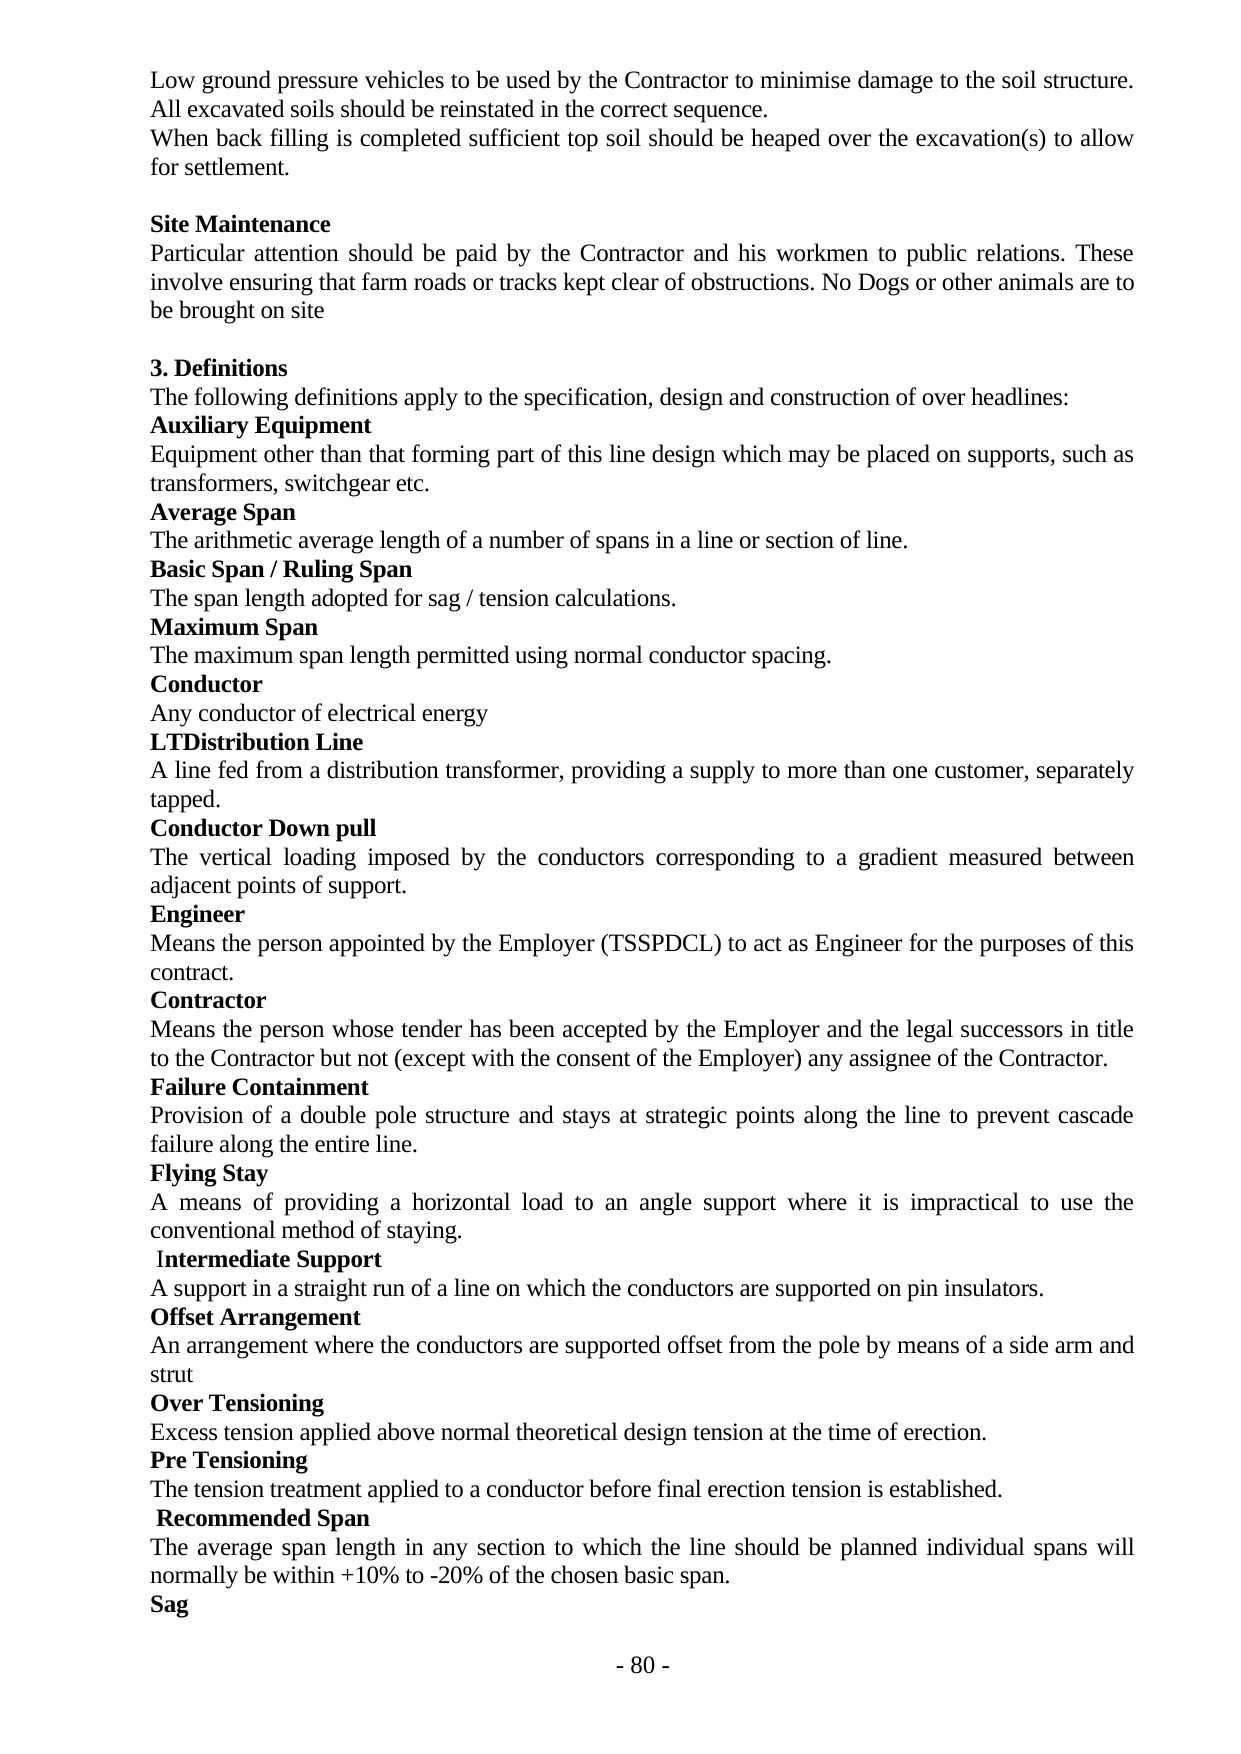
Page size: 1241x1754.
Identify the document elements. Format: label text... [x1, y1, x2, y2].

text The span length adopted for sag / tension calculations. [150, 583, 1135, 612]
text Low ground pressure vehicles to be used by the Contractor to minimise damage to the soil structure. All excavated soils should be reinstated in the correct sequence. [150, 66, 1135, 123]
text LTDistribution Line [150, 727, 1135, 756]
text The arithmetic average length of a number of spans in a line or section of line. [150, 526, 1135, 554]
text Basic Span / Ruling Span [150, 554, 1135, 583]
text Means the person whose tender has been accepted by the Employer and the legal successors in title to the Contractor but not (except with the consent of the Employer) any assignee of the Contractor. [150, 1014, 1135, 1072]
text Excess tension applied above normal theoretical design tension at the time of erection. [150, 1417, 1135, 1446]
text Average Span [150, 497, 1135, 526]
text Pre Tensioning [150, 1446, 1135, 1474]
text The following definitions apply to the specification, design and construction of over headlines: [150, 382, 1135, 411]
text Offset Arrangement [150, 1302, 1135, 1331]
text Conductor Down pull [150, 813, 1135, 842]
text Contractor [150, 986, 1135, 1014]
text Intermediate Support [150, 1244, 1135, 1273]
text 3. Definitions [150, 353, 1135, 382]
text Means the person appointed by the Employer (TSSPDCL) to act as Engineer for the purposes of this contract. [150, 928, 1135, 986]
text Conductor [150, 669, 1135, 698]
text Provision of a double pole structure and stays at strategic points along the line to prevent cascade failure along the entire line. [150, 1101, 1135, 1158]
text Flying Stay [150, 1158, 1135, 1187]
text Any conductor of electrical energy [150, 698, 1135, 727]
list Site Maintenance [150, 209, 1135, 238]
text Recommended Span [150, 1503, 1135, 1532]
text The maximum span length permitted using normal conductor spacing. [150, 641, 1135, 669]
text Sag [150, 1589, 1135, 1618]
text When back filling is completed sufficient top soil should be heaped over the excavation(s) to allow for settlement. [150, 123, 1135, 181]
text Engineer [150, 899, 1135, 928]
text A support in a straight run of a line on which the conductors are supported on pin insulators. [150, 1273, 1135, 1302]
text The vertical loading imposed by the conductors corresponding to a gradient measured between adjacent points of support. [150, 842, 1135, 899]
text Auxiliary Equipment [150, 411, 1135, 439]
text Particular attention should be paid by the Contractor and his workmen to public relations. These involve ensuring that farm roads or tracks kept clear of obstructions. No Dogs or other animals are to be brought on site [150, 238, 1135, 324]
text The average span length in any section to which the line should be planned individual spans will normally be within +10% to -20% of the chosen basic span. [150, 1532, 1135, 1589]
text A means of providing a horizontal load to an angle support where it is impractical to use the conventional method of staying. [150, 1187, 1135, 1244]
text Equipment other than that forming part of this line design which may be placed on supports, such as transformers, switchgear etc. [150, 439, 1135, 497]
text A line fed from a distribution transformer, providing a supply to more than one customer, separately tapped. [150, 756, 1135, 813]
text Maximum Span [150, 612, 1135, 641]
text Failure Containment [150, 1072, 1135, 1101]
text The tension treatment applied to a conductor before final erection tension is established. [150, 1474, 1135, 1503]
text An arrangement where the conductors are supported offset from the pole by means of a side arm and strut [150, 1331, 1135, 1388]
text Over Tensioning [150, 1388, 1135, 1417]
